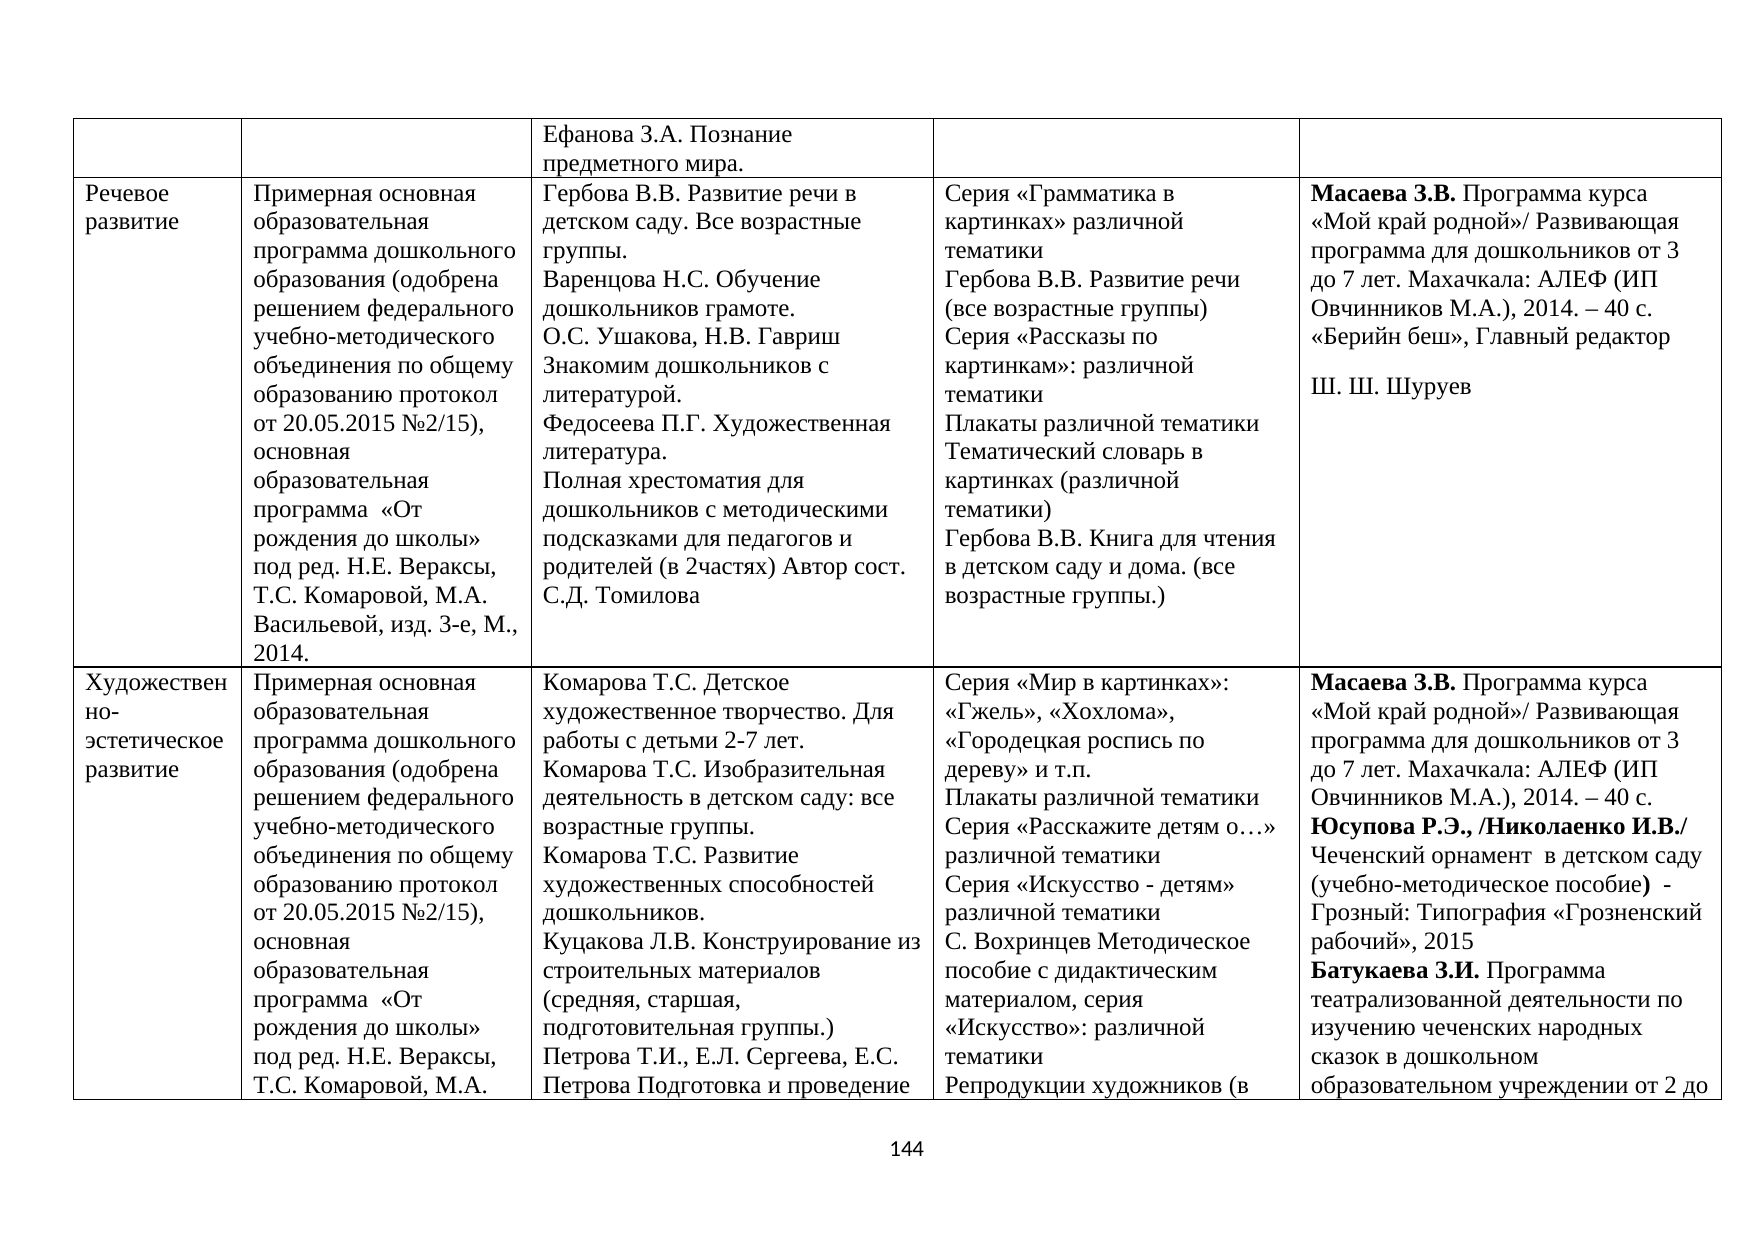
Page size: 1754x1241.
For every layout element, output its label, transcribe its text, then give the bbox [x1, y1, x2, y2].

table_cell Гербова В.В. Развитие речи в детском саду. Все возрастные группы. Варенцова Н.С. Обучение дошкольников грамоте. О.С. Ушакова, Н.В. Гавриш Знакомим дошкольников с литературой. Федосеева П.Г. Художественная литература. Полная хрестоматия для дошкольников с методическими подсказками для педагогов и родителей (в 2частях) Автор сост. С.Д. Томилова [532, 178, 933, 666]
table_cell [74, 668, 241, 1099]
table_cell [934, 119, 1299, 177]
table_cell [934, 668, 1299, 1099]
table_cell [532, 119, 933, 177]
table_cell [74, 119, 241, 177]
table_cell Серия «Грамматика в картинках» различной тематики Гербова В.В. Развитие речи (все возрастные группы) Серия «Рассказы по картинкам»: различной тематики Плакаты различной тематики Тематический словарь в картинках (различной тематики) Гербова В.В. Книга для чтения в детском саду и дома. (все возрастные группы.) [934, 178, 1299, 666]
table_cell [1300, 668, 1721, 1099]
table_cell Масаева З.В. Программа курса «Мой край родной»/ Развивающая программа для дошкольников от 3 до 7 лет. Махачкала: АЛЕФ (ИП Овчинников М.А.), 2014. – 40 с. «Берийн беш», Главный редактор Ш. Ш. Шуруев [1300, 178, 1721, 666]
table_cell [532, 668, 933, 1099]
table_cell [242, 668, 531, 1099]
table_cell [242, 119, 531, 177]
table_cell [1300, 119, 1721, 177]
table_cell Речевое развитие [74, 178, 241, 666]
